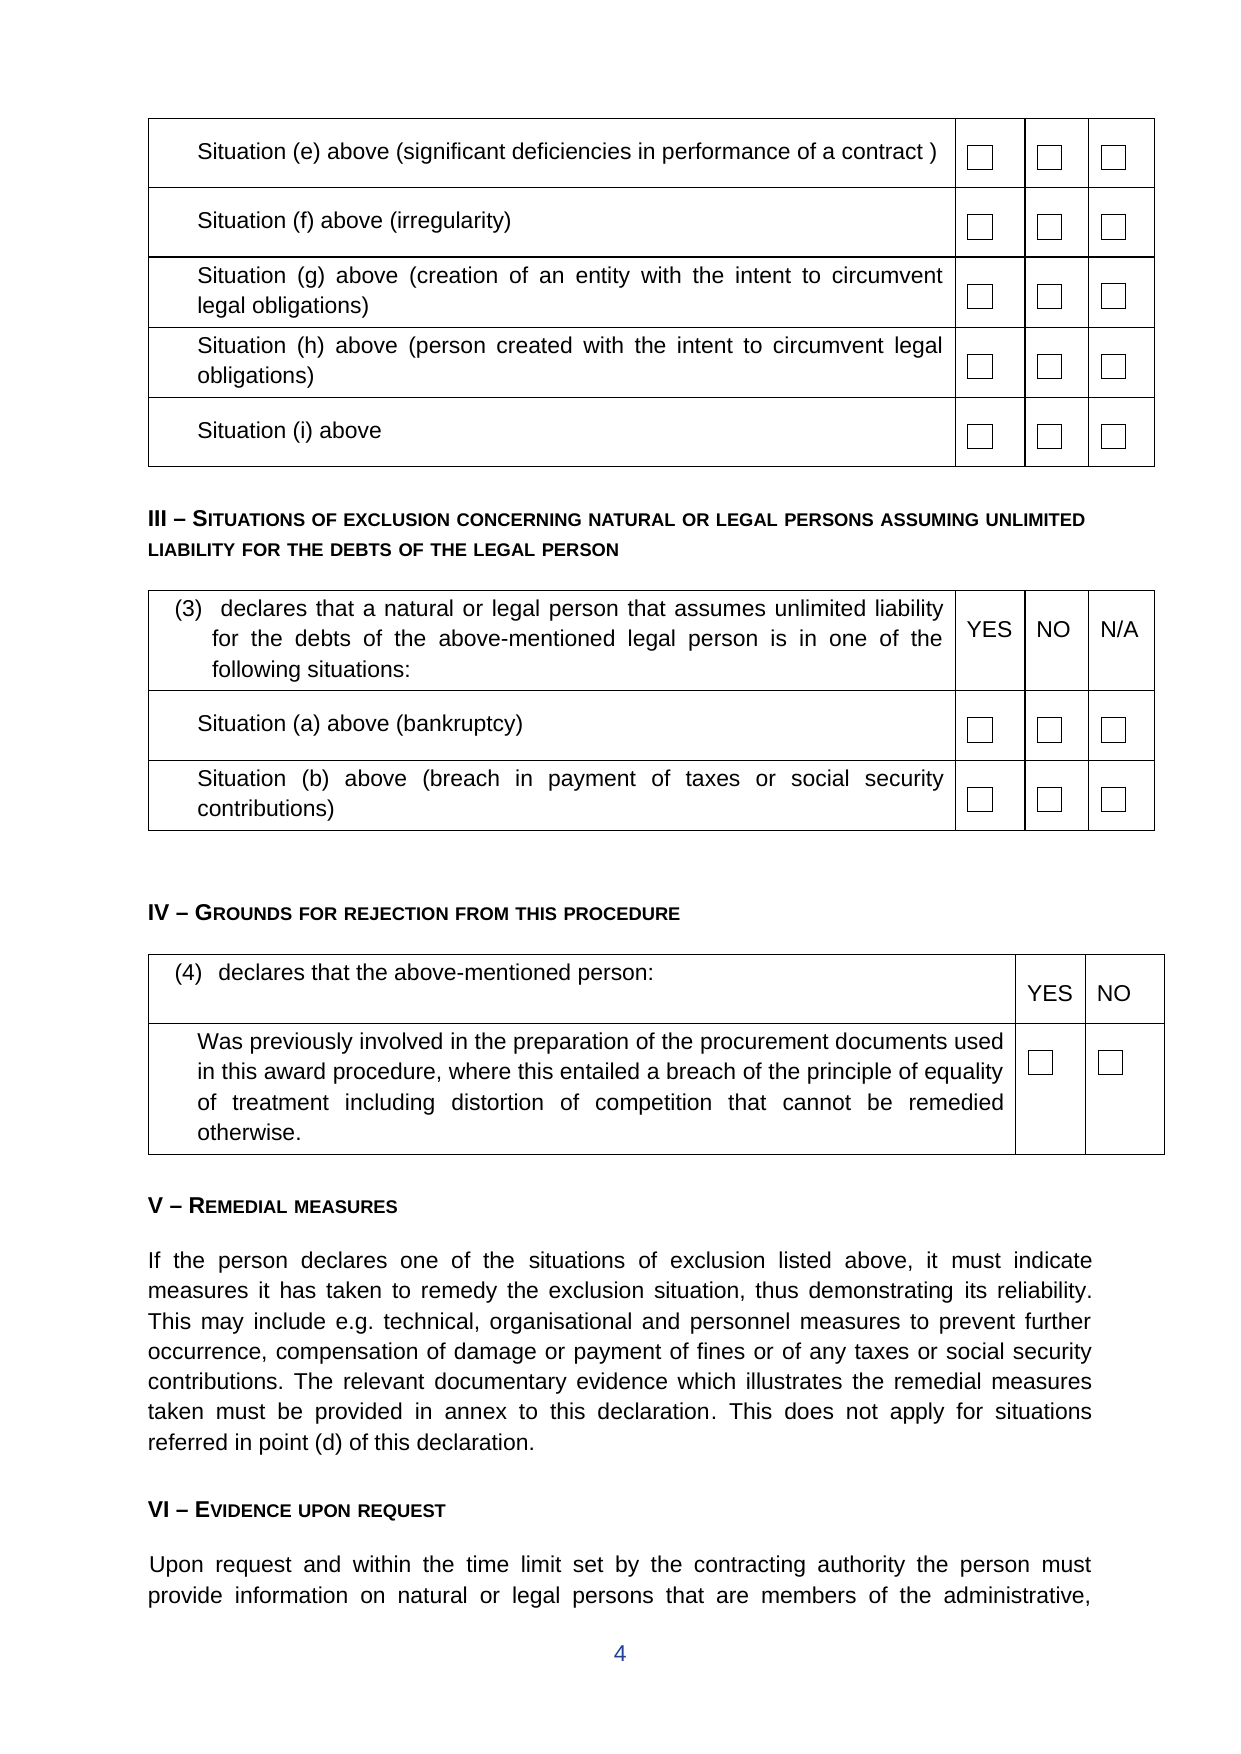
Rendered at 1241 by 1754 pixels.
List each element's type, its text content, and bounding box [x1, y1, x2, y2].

table_cell [956, 188, 1024, 256]
table_header YES [1016, 955, 1085, 1023]
table_cell [956, 398, 1024, 466]
table_cell Situation (i) above [149, 398, 955, 466]
table_cell [1026, 188, 1088, 256]
table_header declares that the above-mentioned person: [149, 955, 1015, 1023]
table_cell Situation (e) above (significant deficiencies in performance of a contract ) [149, 119, 955, 187]
table_cell [1026, 691, 1088, 759]
table_cell [956, 691, 1024, 759]
table_cell [1086, 1024, 1164, 1153]
table_cell [1016, 1024, 1085, 1153]
title VI – Evidence upon request [148, 1496, 1092, 1523]
table_cell [1089, 119, 1154, 187]
table_cell Situation (f) above (irregularity) [149, 188, 955, 256]
table_cell Situation (h) above (person created with the intent to circumvent legal obligations) [149, 328, 955, 397]
table_cell [1089, 691, 1154, 759]
table_cell [1026, 258, 1088, 327]
table_cell [1089, 188, 1154, 256]
table_header declares that a natural or legal person that assumes unlimited liability for the debts of the above-mentioned legal person is in one of the following situations: [149, 591, 955, 690]
table_cell [1026, 761, 1088, 830]
table_cell [956, 761, 1024, 830]
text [148, 1551, 1092, 1608]
table_header NO [1026, 591, 1088, 690]
table_header YES [956, 591, 1024, 690]
table_cell Situation (g) above (creation of an entity with the intent to circumvent legal obligations) [149, 258, 955, 327]
text If the person declares one of the situations of exclusion listed above, it must indicate measures it has taken to remedy the exclusion situation, thus demonstrating its reliability. This may include e.g. technical, organisational and personnel measures to prevent further occurrence, compensation of damage or payment of fines or of any taxes or social security contributions. The relevant documentary evidence which illustrates the remedial measures taken must be provided in annex to this declaration. This does not apply for situations referred in point (d) of this declaration. [148, 1247, 1092, 1455]
table_cell [1089, 328, 1154, 397]
table_cell [1026, 328, 1088, 397]
table_cell [956, 119, 1024, 187]
title III – Situations of exclusion concerning natural or legal persons assuming unlimited liability for the debts of the legal person [148, 504, 1092, 561]
table_header NO [1086, 955, 1164, 1023]
title V – Remedial measures [148, 1192, 1092, 1218]
title IV – Grounds for rejection from this procedure [148, 898, 1092, 925]
table_header N/A [1089, 591, 1154, 690]
table_cell [1026, 398, 1088, 466]
table_cell [1089, 761, 1154, 830]
table_cell [1026, 119, 1088, 187]
table_cell [956, 328, 1024, 397]
table_cell Situation (b) above (breach in payment of taxes or social security contributions) [149, 761, 955, 830]
table_cell [1089, 258, 1154, 327]
table_cell [1089, 398, 1154, 466]
table_cell Situation (a) above (bankruptcy) [149, 691, 955, 759]
table_cell [956, 258, 1024, 327]
table_cell Was previously involved in the preparation of the procurement documents used in this award procedure, where this entailed a breach of the principle of equality of treatment including distortion of competition that cannot be remedied otherwise. [149, 1024, 1015, 1153]
